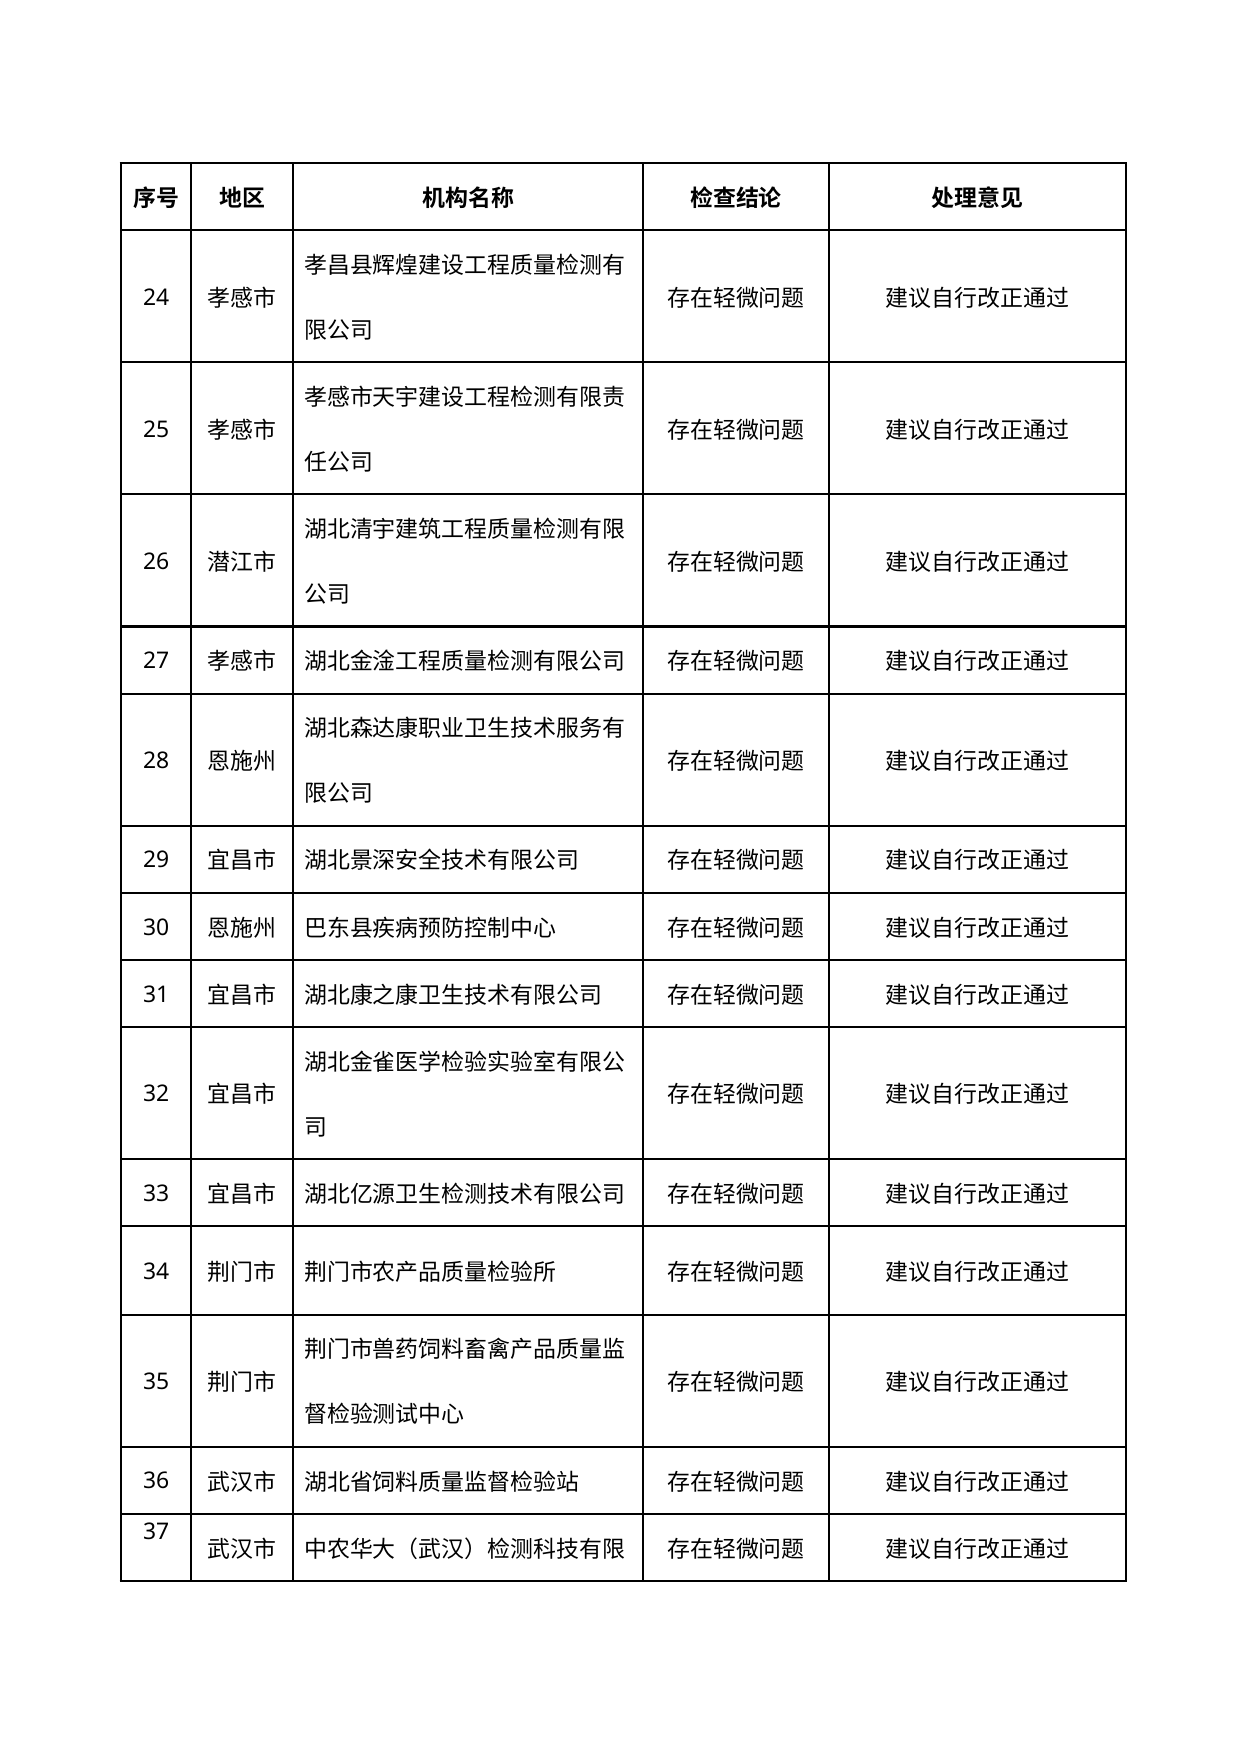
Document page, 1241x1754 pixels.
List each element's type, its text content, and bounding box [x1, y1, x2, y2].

table_cell 存在轻微问题 [644, 1448, 828, 1513]
table_cell 29 [122, 827, 190, 892]
table_cell 建议自行改正通过 [830, 495, 1125, 625]
table_cell 武汉市 [192, 1515, 292, 1580]
table_cell 建议自行改正通过 [830, 1227, 1125, 1313]
table_cell 存在轻微问题 [644, 695, 828, 824]
table_cell 存在轻微问题 [644, 1227, 828, 1313]
table_cell 建议自行改正通过 [830, 1160, 1125, 1225]
table_cell 存在轻微问题 [644, 894, 828, 959]
table_cell 建议自行改正通过 [830, 1515, 1125, 1580]
table_cell 潜江市 [192, 495, 292, 625]
table_cell 31 [122, 961, 190, 1026]
table_cell 27 [122, 628, 190, 692]
table_cell 湖北森达康职业卫生技术服务有限公司 [294, 695, 642, 824]
table_cell 湖北金雀医学检验实验室有限公司 [294, 1028, 642, 1158]
table_cell 存在轻微问题 [644, 628, 828, 692]
table_cell 建议自行改正通过 [830, 1448, 1125, 1513]
table_cell 存在轻微问题 [644, 1028, 828, 1158]
table_cell 湖北清宇建筑工程质量检测有限公司 [294, 495, 642, 625]
table_cell 建议自行改正通过 [830, 231, 1125, 361]
table_cell 存在轻微问题 [644, 1515, 828, 1580]
table_cell 建议自行改正通过 [830, 1028, 1125, 1158]
table_header 地区 [192, 164, 292, 229]
table_header 检查结论 [644, 164, 828, 229]
table_cell 33 [122, 1160, 190, 1225]
table_cell 存在轻微问题 [644, 961, 828, 1026]
table_cell 湖北金淦工程质量检测有限公司 [294, 628, 642, 692]
table_cell 建议自行改正通过 [830, 961, 1125, 1026]
table_header 处理意见 [830, 164, 1125, 229]
table_cell 恩施州 [192, 695, 292, 824]
table_cell 孝感市天宇建设工程检测有限责任公司 [294, 363, 642, 493]
table_cell 存在轻微问题 [644, 1316, 828, 1446]
table_cell 34 [122, 1227, 190, 1313]
table_cell 存在轻微问题 [644, 1160, 828, 1225]
table_cell 26 [122, 495, 190, 625]
table_cell 24 [122, 231, 190, 361]
table_cell 28 [122, 695, 190, 824]
table_cell 25 [122, 363, 190, 493]
table_cell 存在轻微问题 [644, 231, 828, 361]
table_cell 恩施州 [192, 894, 292, 959]
table_cell 武汉市 [192, 1448, 292, 1513]
table_cell 湖北康之康卫生技术有限公司 [294, 961, 642, 1026]
table_cell 孝感市 [192, 628, 292, 692]
table_cell 荆门市 [192, 1227, 292, 1313]
table_cell 荆门市兽药饲料畜禽产品质量监督检验测试中心 [294, 1316, 642, 1446]
table_cell 36 [122, 1448, 190, 1513]
table_cell 孝昌县辉煌建设工程质量检测有限公司 [294, 231, 642, 361]
table_cell 巴东县疾病预防控制中心 [294, 894, 642, 959]
table_cell 宜昌市 [192, 1160, 292, 1225]
table_cell 37 [122, 1515, 190, 1580]
table_cell 荆门市 [192, 1316, 292, 1446]
table_cell 湖北省饲料质量监督检验站 [294, 1448, 642, 1513]
table_cell 宜昌市 [192, 1028, 292, 1158]
table_cell 存在轻微问题 [644, 827, 828, 892]
table_cell 建议自行改正通过 [830, 1316, 1125, 1446]
table_cell 建议自行改正通过 [830, 363, 1125, 493]
table_cell 孝感市 [192, 231, 292, 361]
table_cell 30 [122, 894, 190, 959]
table_cell 湖北景深安全技术有限公司 [294, 827, 642, 892]
table_cell 孝感市 [192, 363, 292, 493]
table_cell 湖北亿源卫生检测技术有限公司 [294, 1160, 642, 1225]
table_cell 建议自行改正通过 [830, 695, 1125, 824]
table_header 序号 [122, 164, 190, 229]
table_cell 荆门市农产品质量检验所 [294, 1227, 642, 1313]
table_cell 建议自行改正通过 [830, 894, 1125, 959]
table_cell 宜昌市 [192, 827, 292, 892]
table_cell 35 [122, 1316, 190, 1446]
table_cell 建议自行改正通过 [830, 827, 1125, 892]
table_cell 中农华大（武汉）检测科技有限公司 [294, 1515, 642, 1580]
table_cell 建议自行改正通过 [830, 628, 1125, 692]
table_cell 32 [122, 1028, 190, 1158]
table_cell 存在轻微问题 [644, 495, 828, 625]
table_cell 宜昌市 [192, 961, 292, 1026]
table_cell 存在轻微问题 [644, 363, 828, 493]
table_header 机构名称 [294, 164, 642, 229]
